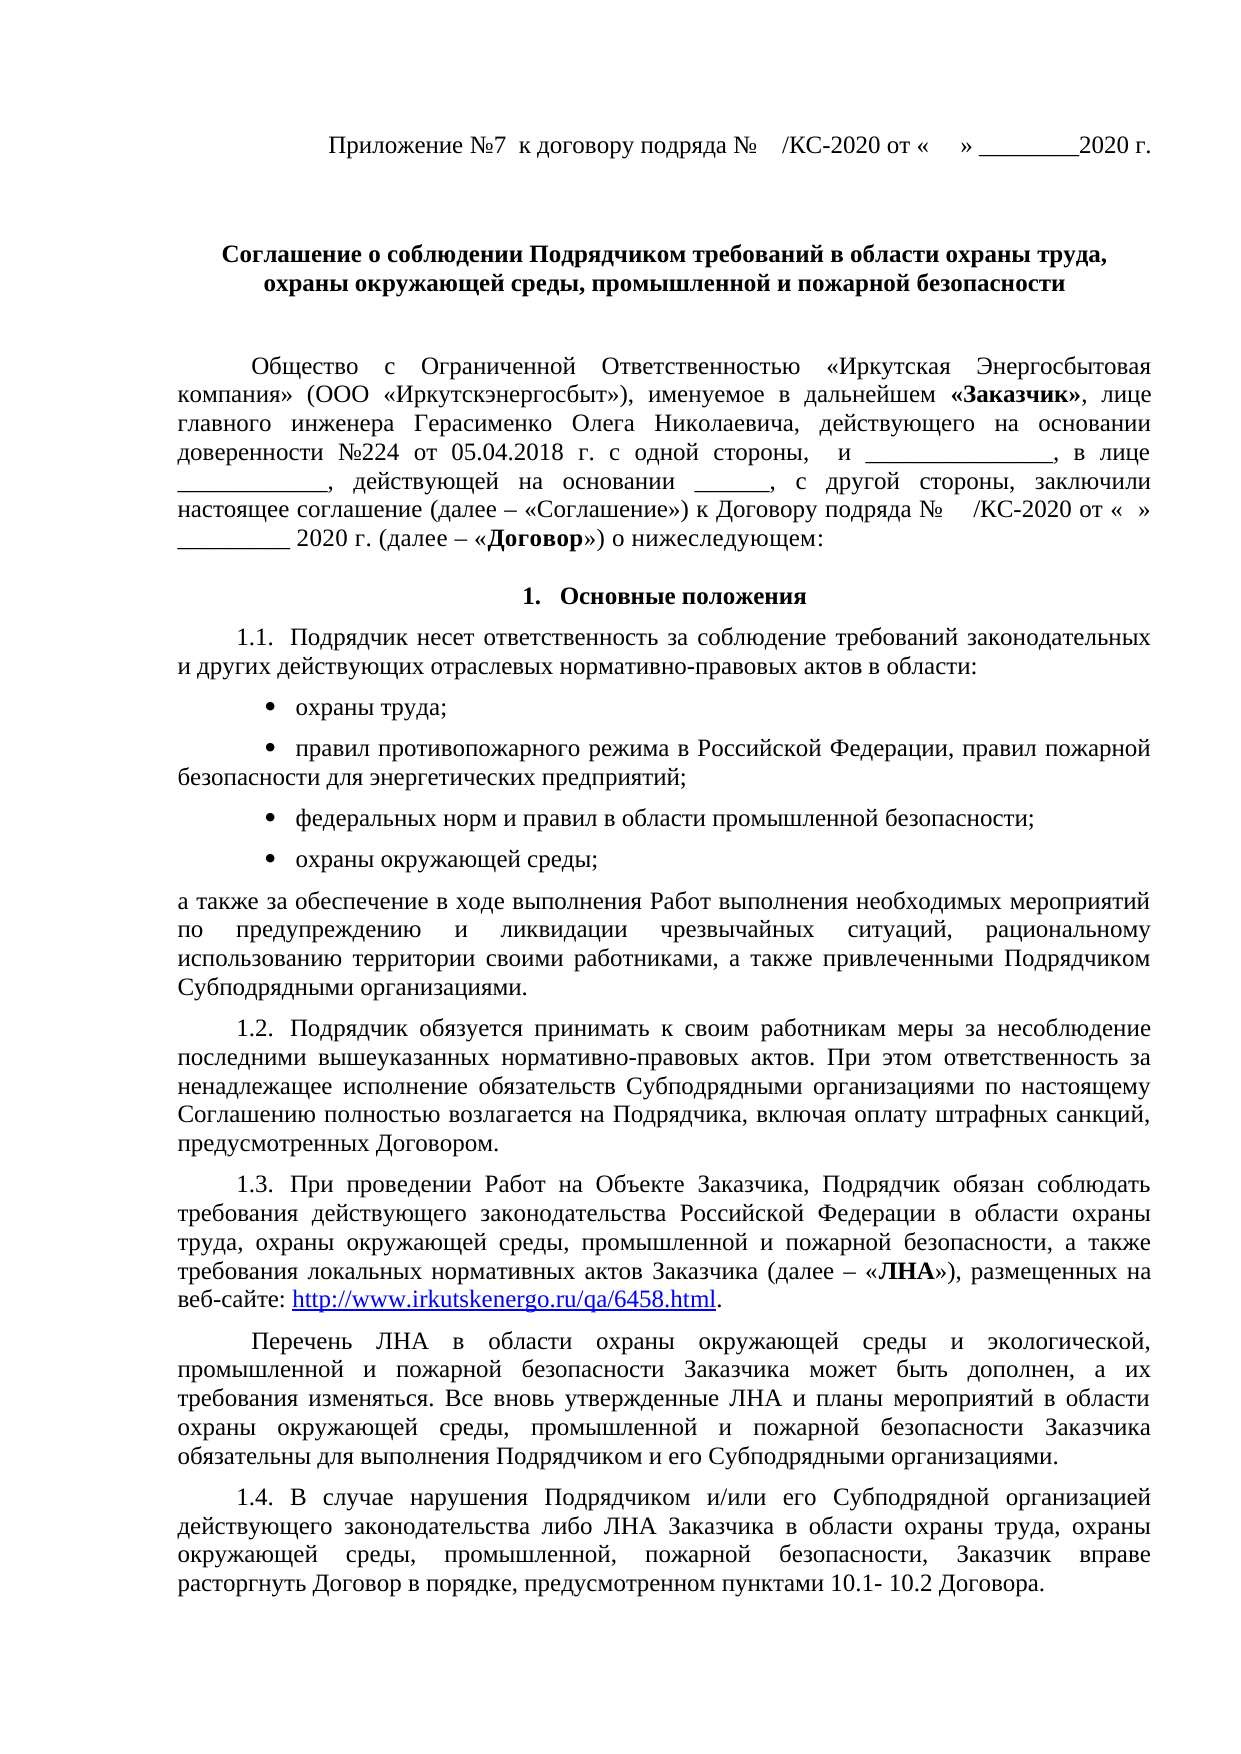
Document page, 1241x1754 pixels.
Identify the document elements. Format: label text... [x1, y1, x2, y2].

list В случае нарушения Подрядчиком и/или его Субподрядной организацией действующего законодательства либо ЛНА Заказчика в области охраны труда, охраны окружающей среды, промышленной, пожарной безопасности, Заказчик вправе расторгнуть Договор в порядке, предусмотренном пунктами 10.1- 10.2 Договора. [177, 1482, 1152, 1597]
list федеральных норм и правил в области промышленной безопасности; [177, 803, 1152, 832]
list Подрядчик несет ответственность за соблюдение требований законодательных и других действующих отраслевых нормативно-правовых актов в области: [177, 622, 1152, 679]
list При проведении Работ на Объекте Заказчика, Подрядчик обязан соблюдать требования действующего законодательства Российской Федерации в области охраны труда, охраны окружающей среды, промышленной и пожарной безопасности, а также требования локальных нормативных актов Заказчика (далее – «ЛНА»), размещенных на веб-сайте: http://www.irkutskenergo.ru/qa/6458.html. [177, 1169, 1152, 1313]
list охраны окружающей среды; [177, 844, 1152, 873]
list Приложение №7 к договору подряда № /КС-2020 от « » ________2020 г. [177, 131, 1152, 188]
list правил противопожарного режима в Российской Федерации, правил пожарной безопасности для энергетических предприятий; [177, 733, 1152, 791]
list Основные положения [177, 581, 1152, 609]
text Общество с Ограниченной Ответственностью «Иркутская Энергосбытовая компания» (ООО «Иркутскэнергосбыт»), именуемое в дальнейшем «Заказчик», лице главного инженера Герасименко Олега Николаевича, действующего на основании доверенности №224 от 05.04.2018 г. с одной стороны, и _______________, в лице ____________, действующей на основании ______, с другой стороны, заключили настоящее соглашение (далее – «Соглашение») к Договору подряда № /КС-2020 от « » _________ 2020 г. (далее – «Договор») о нижеследующем: [177, 351, 1152, 552]
text Перечень ЛНА в области охраны окружающей среды и экологической, промышленной и пожарной безопасности Заказчика может быть дополнен, а их требования изменяться. Все вновь утвержденные ЛНА и планы мероприятий в области охраны окружающей среды, промышленной и пожарной безопасности Заказчика обязательны для выполнения Подрядчиком и его Субподрядными организациями. [177, 1326, 1152, 1469]
list охраны труда; [177, 692, 1152, 721]
list Подрядчик обязуется принимать к своим работникам меры за несоблюдение последними вышеуказанных нормативно-правовых актов. При этом ответственность за ненадлежащее исполнение обязательств Субподрядными организациями по настоящему Соглашению полностью возлагается на Подрядчика, включая оплату штрафных санкций, предусмотренных Договором. [177, 1013, 1152, 1157]
text а также за обеспечение в ходе выполнения Работ выполнения необходимых мероприятий по предупреждению и ликвидации чрезвычайных ситуаций, рациональному использованию территории своими работниками, а также привлеченными Подрядчиком Субподрядными организациями. [177, 886, 1152, 1001]
list Соглашение о соблюдении Подрядчиком требований в области охраны труда, охраны окружающей среды, промышленной и пожарной безопасности [177, 239, 1152, 297]
